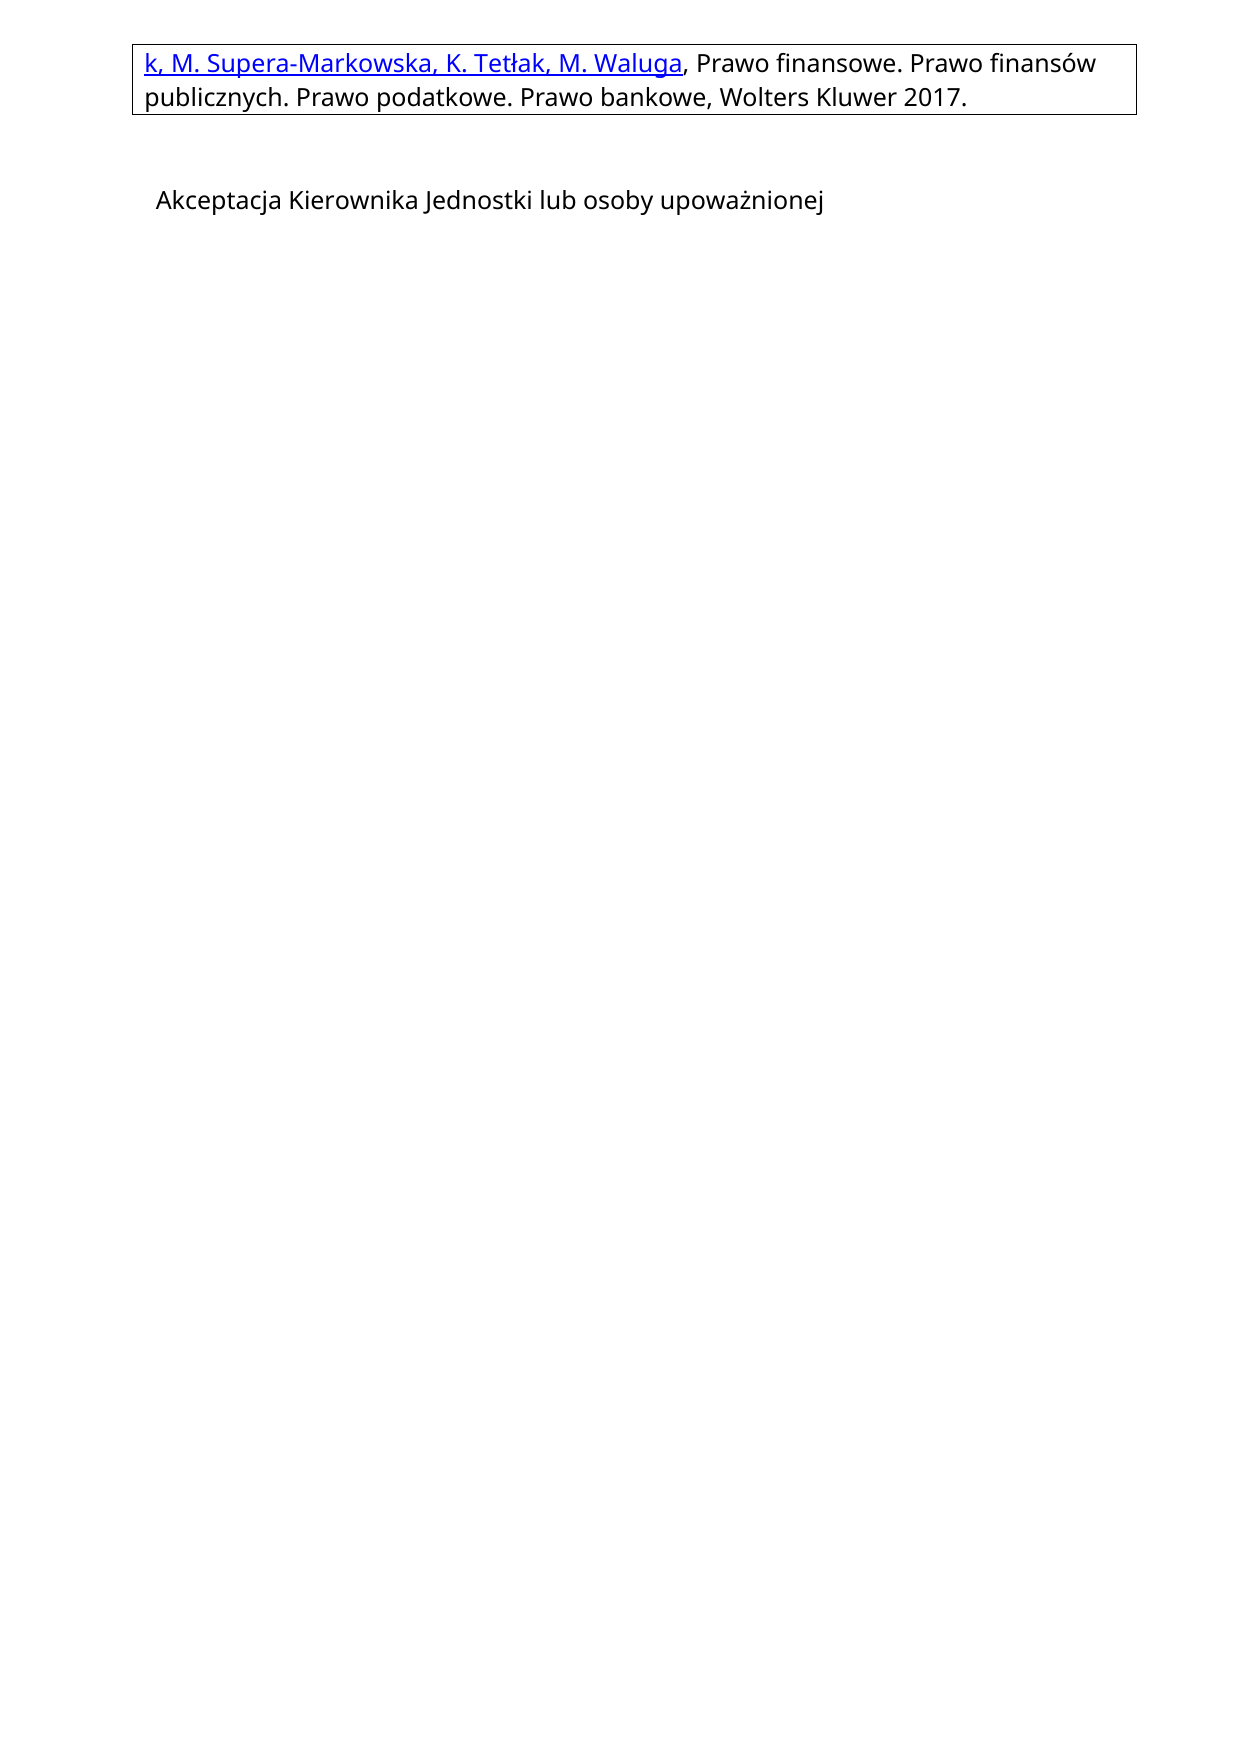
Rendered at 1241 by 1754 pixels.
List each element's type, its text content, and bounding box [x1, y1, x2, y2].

text Akceptacja Kierownika Jednostki lub osoby upoważnionej [156, 183, 1122, 217]
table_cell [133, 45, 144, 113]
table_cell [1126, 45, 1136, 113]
